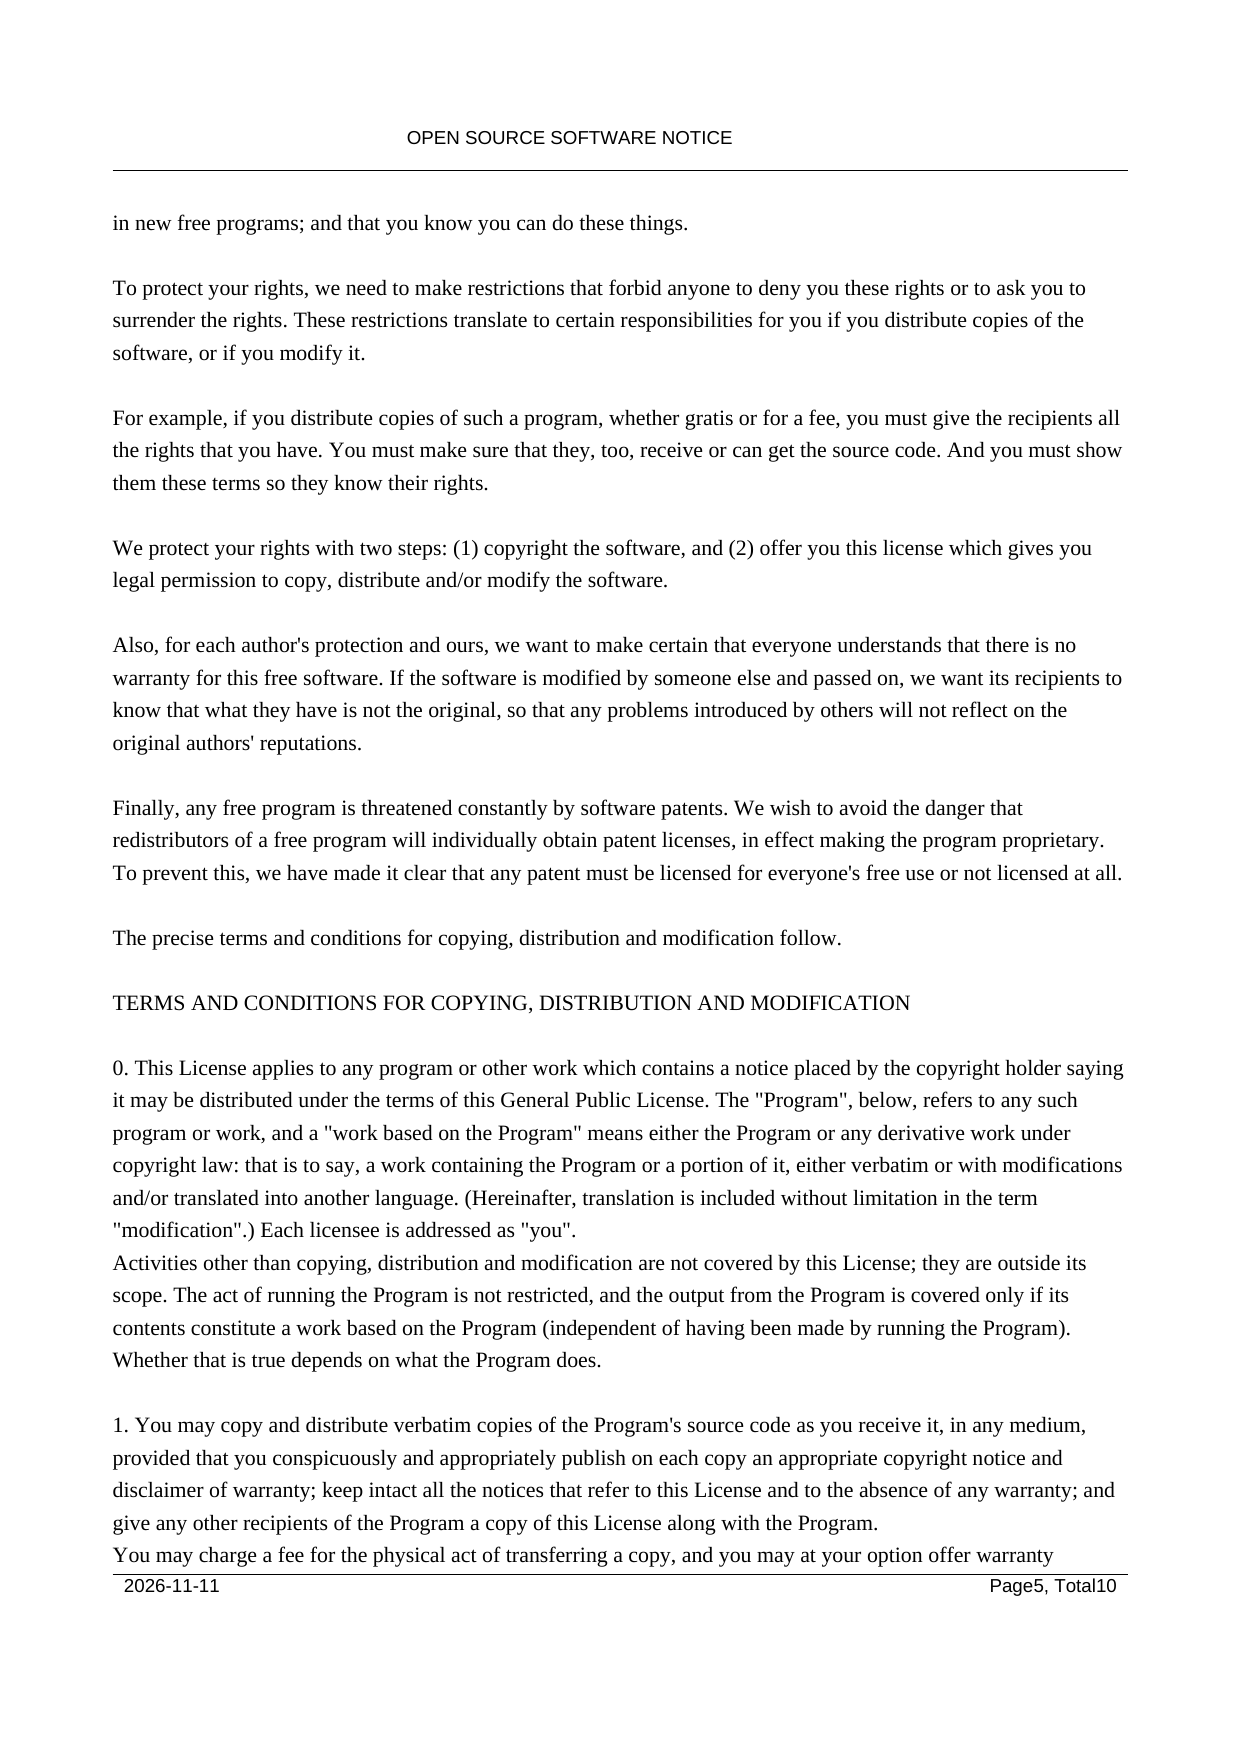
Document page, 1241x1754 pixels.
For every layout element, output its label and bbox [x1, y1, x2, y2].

text [112, 206, 1128, 1571]
